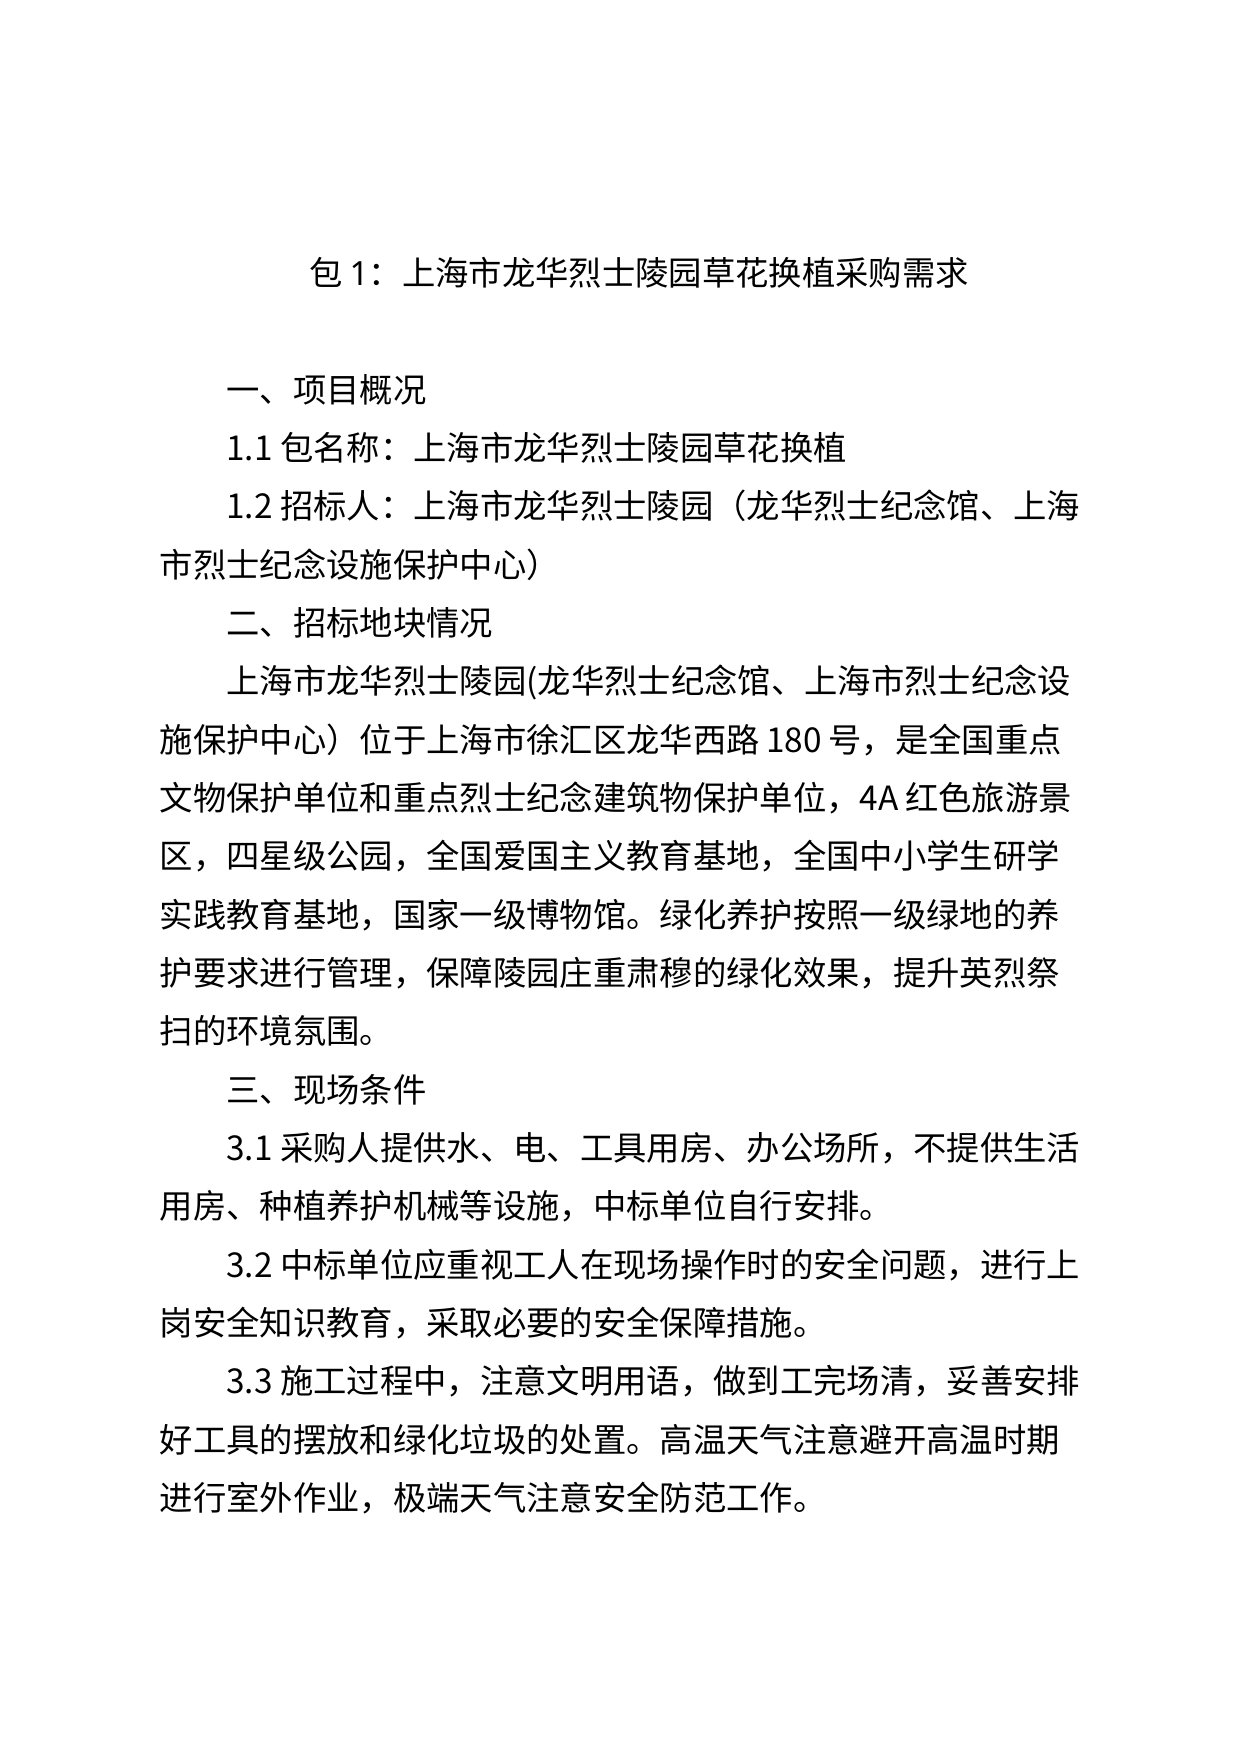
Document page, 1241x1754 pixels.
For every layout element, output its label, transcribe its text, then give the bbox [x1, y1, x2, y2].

text 3.3 施工过程中，注意文明用语，做到工完场清，妥善安排好工具的摆放和绿化垃圾的处置。高温天气注意避开高温时期进行室外作业，极端天气注意安全防范工作。 [159, 1347, 1081, 1522]
text 3.2 中标单位应重视工人在现场操作时的安全问题，进行上岗安全知识教育，采取必要的安全保障措施。 [159, 1231, 1081, 1347]
text 3.1 采购人提供水、电、工具用房、办公场所，不提供生活用房、种植养护机械等设施，中标单位自行安排。 [159, 1114, 1081, 1231]
text 三、现场条件 [159, 1056, 1081, 1114]
text 一、项目概况 [159, 356, 1081, 414]
text 1.1 包名称：上海市龙华烈士陵园草花换植 [159, 414, 1081, 472]
text 上海市龙华烈士陵园(龙华烈士纪念馆、上海市烈士纪念设施保护中心）位于上海市徐汇区龙华西路180号，是全国重点文物保护单位和重点烈士纪念建筑物保护单位，4A红色旅游景区，四星级公园，全国爱国主义教育基地，全国中小学生研学实践教育基地，国家一级博物馆。绿化养护按照一级绿地的养护要求进行管理，保障陵园庄重肃穆的绿化效果，提升英烈祭扫的环境氛围。 [159, 647, 1081, 1056]
text 包1：上海市龙华烈士陵园草花换植采购需求 [197, 239, 1081, 297]
text 1.2 招标人：上海市龙华烈士陵园（龙华烈士纪念馆、上海市烈士纪念设施保护中心） [159, 472, 1081, 589]
text 二、招标地块情况 [159, 589, 1081, 647]
